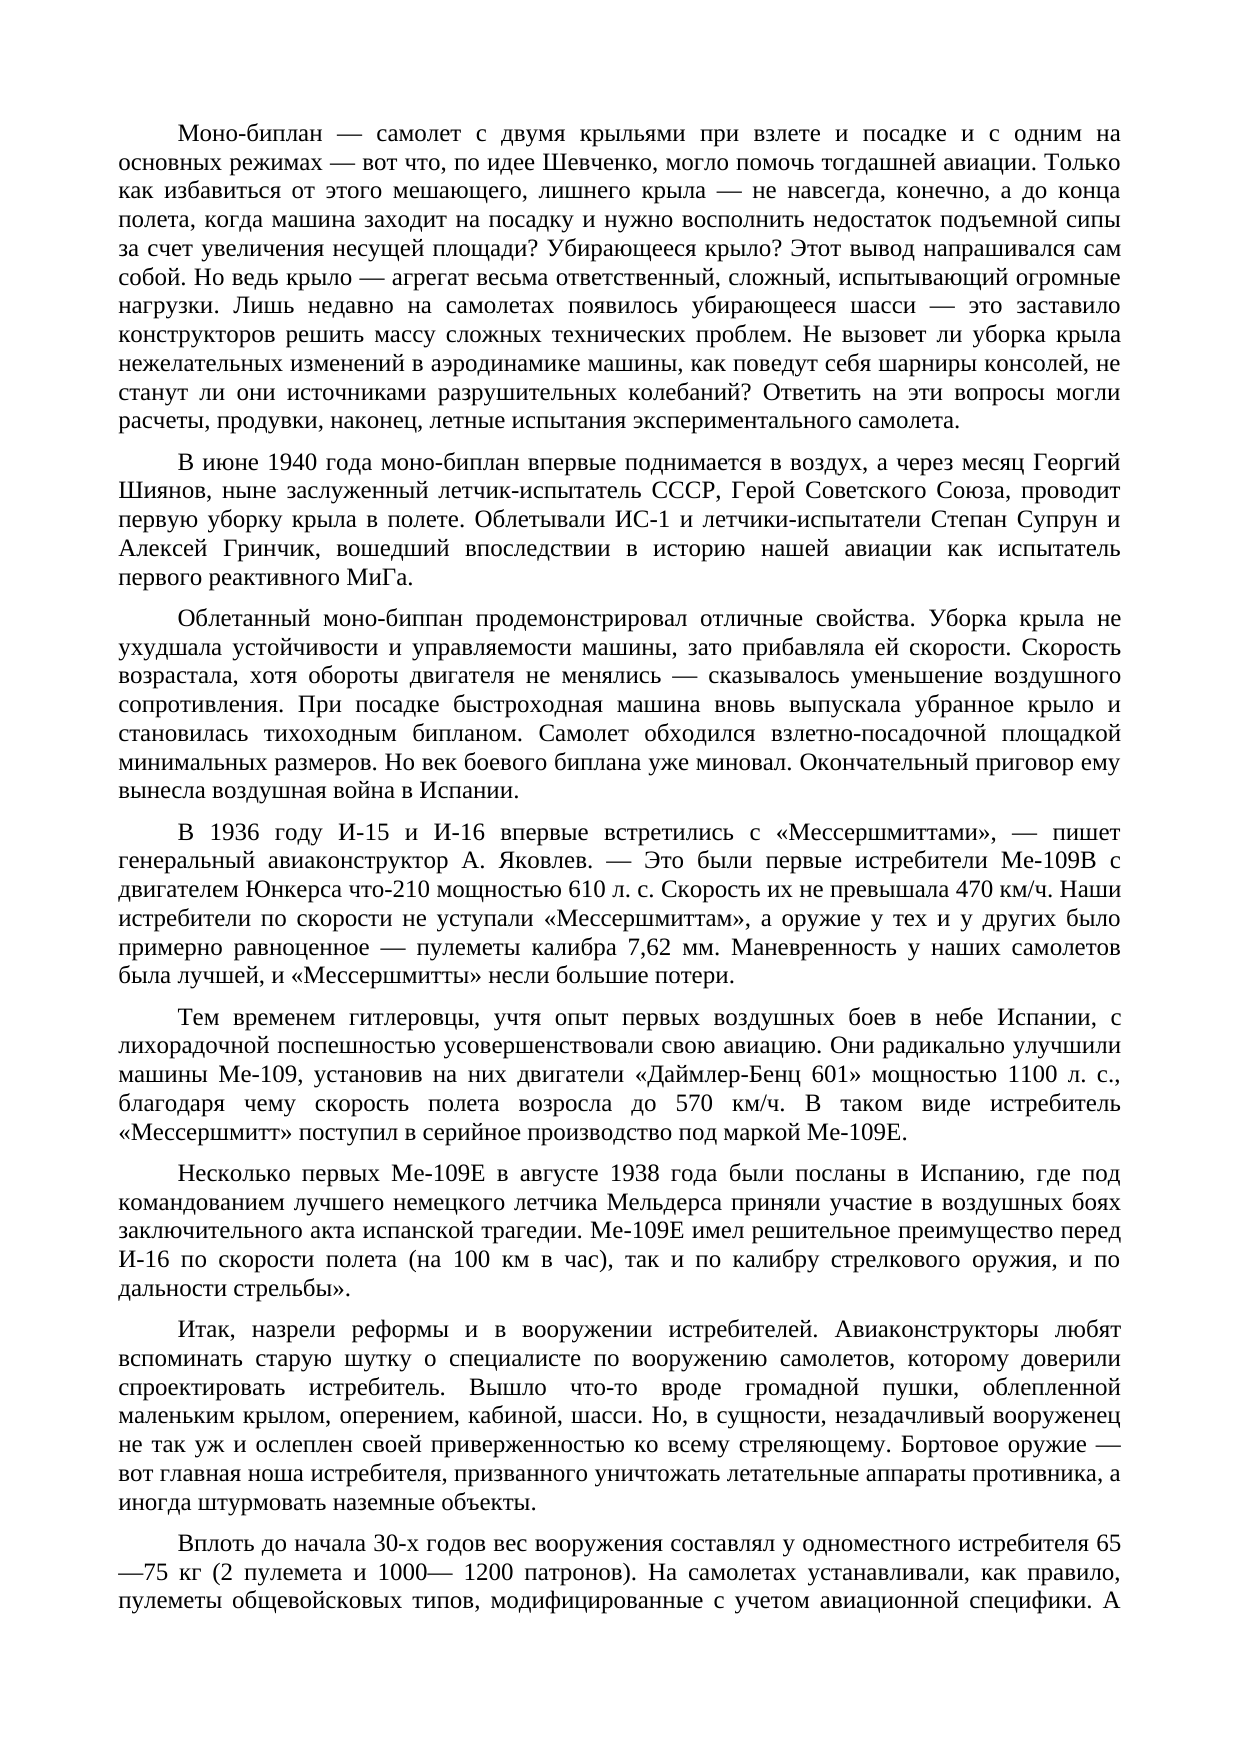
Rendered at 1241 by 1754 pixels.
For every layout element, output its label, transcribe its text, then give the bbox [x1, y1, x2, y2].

text Тем временем гитлеровцы, учтя опыт первых воздушных боев в небе Испании, с лихорадочной поспешностью усовершенствовали свою авиацию. Они радикально улучшили машины Ме-109, установив на них двигатели «Даймлер-Бенц 601» мощностью 1100 л. с., благодаря чему скорость полета возросла до 570 км/ч. В таком виде истребитель «Мессершмитт» поступил в серийное производство под маркой Ме-109Е. [118, 1002, 1122, 1146]
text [118, 1528, 1122, 1614]
text В июне 1940 года моно-биплан впервые поднимается в воздух, а через месяц Георгий Шиянов, ныне заслуженный летчик-испытатель СССР, Герой Советского Союза, проводит первую уборку крыла в полете. Облетывали ИС-1 и летчики-испытатели Степан Супрун и Алексей Гринчик, вошедший впоследствии в историю нашей авиации как испытатель первого реактивного МиГа. [118, 447, 1122, 591]
text Итак, назрели реформы и в вооружении истребителей. Авиаконструкторы любят вспоминать старую шутку о специалисте по вооружению самолетов, которому доверили спроектировать истребитель. Вышло что-то вроде громадной пушки, облепленной маленьким крылом, оперением, кабиной, шасси. Но, в сущности, незадачливый вооруженец не так уж и ослеплен своей приверженностью ко всему стреляющему. Бортовое оружие — вот главная ноша истребителя, призванного уничтожать летательные аппараты противника, а иногда штурмовать наземные объекты. [118, 1314, 1122, 1516]
text Моно-биплан — самолет с двумя крыльями при взлете и посадке и с одним на основных режимах — вот что, по идее Шевченко, могло помочь тогдашней авиации. Только как избавиться от этого мешающего, лишнего крыла — не навсегда, конечно, а до конца полета, когда машина заходит на посадку и нужно восполнить недостаток подъемной сипы за счет увеличения несущей площади? Убирающееся крыло? Этот вывод напрашивался сам собой. Но ведь крыло — агрегат весьма ответственный, сложный, испытывающий огромные нагрузки. Лишь недавно на самолетах появилось убирающееся шасси — это заставило конструкторов решить массу сложных технических проблем. Не вызовет ли уборка крыла нежелательных изменений в аэродинамике машины, как поведут себя шарниры консолей, не станут ли они источниками разрушительных колебаний? Ответить на эти вопросы могли расчеты, продувки, наконец, летные испытания экспериментального самолета. [118, 118, 1122, 434]
text В 1936 году И-15 и И-16 впервые встретились с «Мессершмиттами», — пишет генеральный авиаконструктор А. Яковлев. — Это были первые истребители Ме-109В с двигателем Юнкерса что-210 мощностью 610 л. с. Скорость их не превышала 470 км/ч. Наши истребители по скорости не уступали «Мессершмиттам», а оружие у тех и у других было примерно равноценное — пулеметы калибра 7,62 мм. Маневренность у наших самолетов была лучшей, и «Мессершмитты» несли большие потери. [118, 817, 1122, 989]
text Облетанный моно-биппан продемонстрировал отличные свойства. Уборка крыла не ухудшала устойчивости и управляемости машины, зато прибавляла ей скорости. Скорость возрастала, хотя обороты двигателя не менялись — сказывалось уменьшение воздушного сопротивления. При посадке быстроходная машина вновь выпускала убранное крыло и становилась тихоходным бипланом. Самолет обходился взлетно-посадочной площадкой минимальных размеров. Но век боевого биплана уже миновал. Окончательный приговор ему вынесла воздушная война в Испании. [118, 603, 1122, 804]
text Несколько первых Ме-109Е в августе 1938 года были посланы в Испанию, где под командованием лучшего немецкого летчика Мельдерса приняли участие в воздушных боях заключительного акта испанской трагедии. Ме-109Е имел решительное преимущество перед И-16 по скорости полета (на 100 км в час), так и по калибру стрелкового оружия, и по дальности стрельбы». [118, 1158, 1122, 1302]
